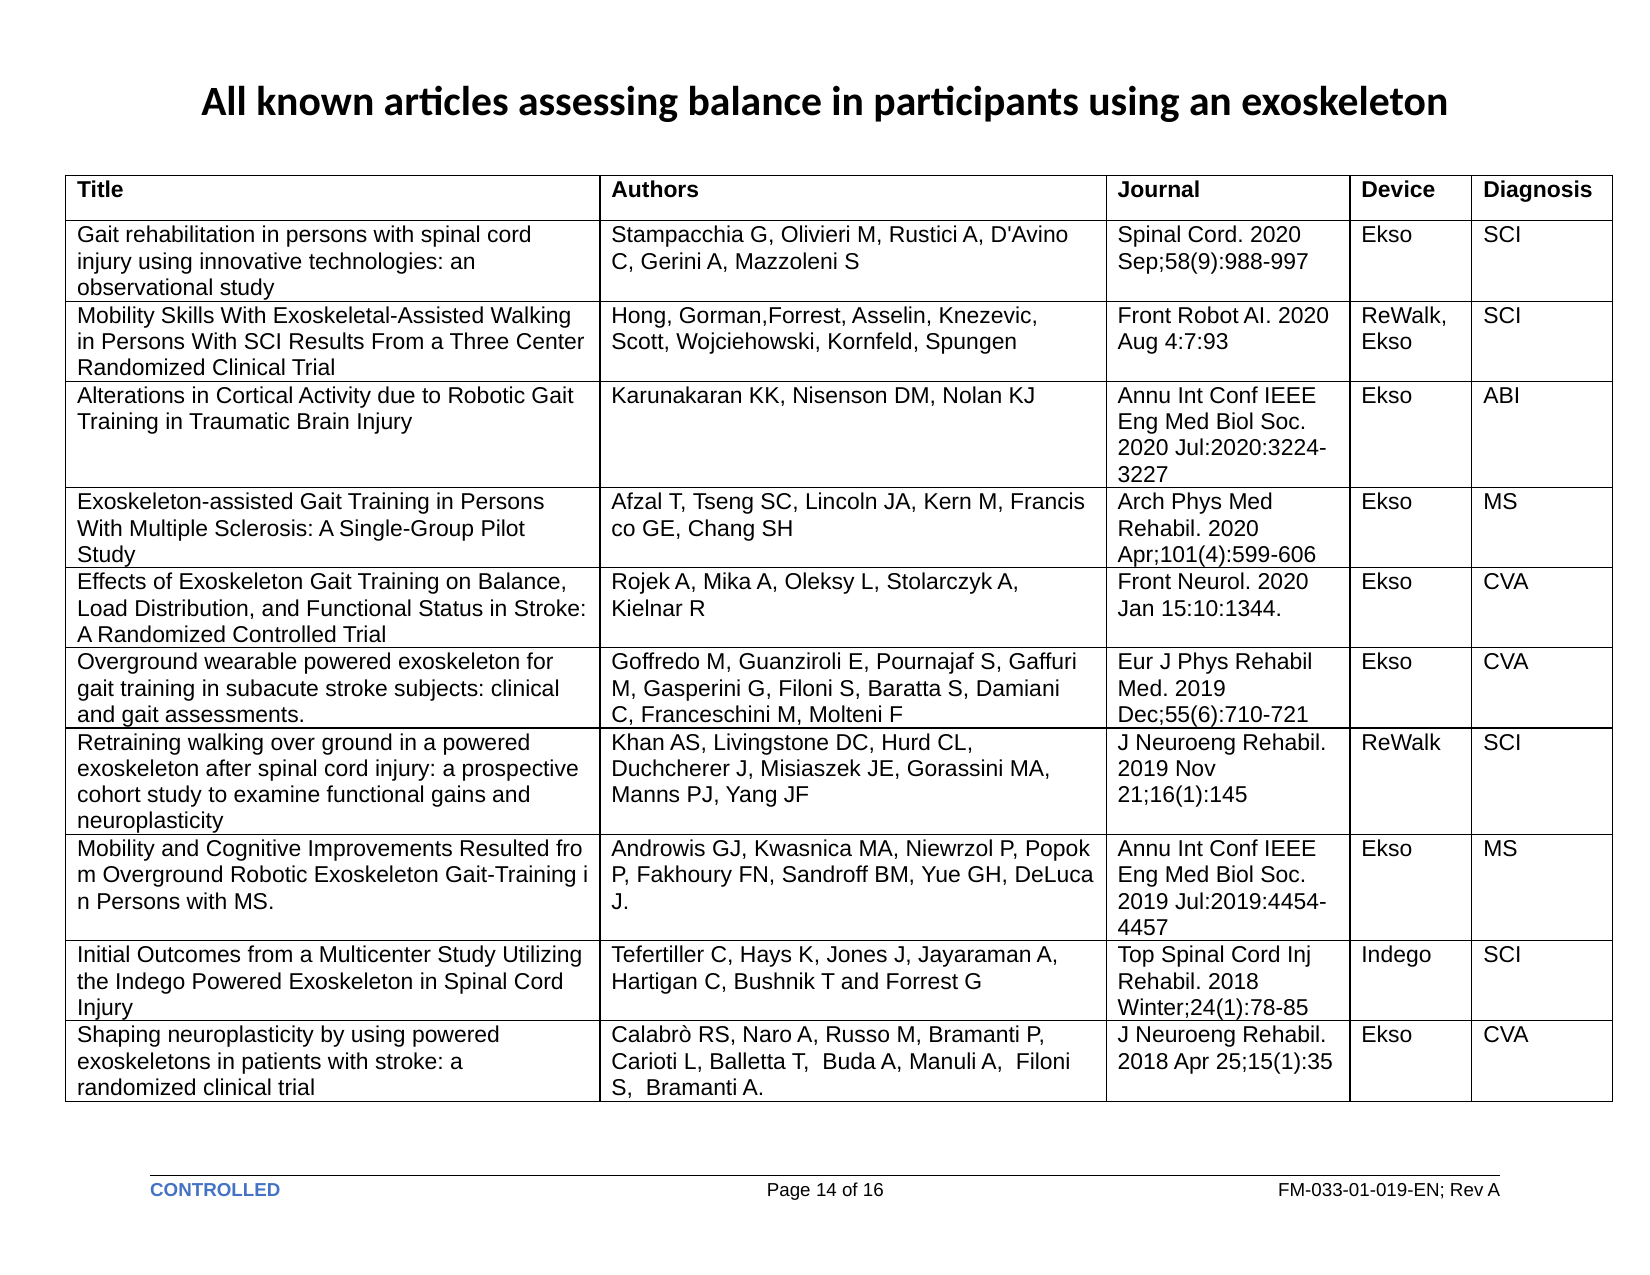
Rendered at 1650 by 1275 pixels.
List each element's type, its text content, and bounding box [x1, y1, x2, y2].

table_header Title [66, 176, 599, 220]
table_cell ReWalk [1351, 729, 1471, 834]
table_cell Karunakaran KK, Nisenson DM, Nolan KJ [601, 382, 1106, 487]
table_cell Stampacchia G, Olivieri M, Rustici A, D'Avino C, Gerini A, Mazzoleni S [601, 221, 1106, 301]
table_cell Hong, Gorman,Forrest, Asselin, Knezevic, Scott, Wojciehowski, Kornfeld, Spungen [601, 302, 1106, 381]
table_cell SCI [1472, 941, 1612, 1020]
table_cell J Neuroeng Rehabil. 2018 Apr 25;15(1):35 [1107, 1021, 1349, 1101]
table_cell Calabrò RS, Naro A, Russo M, Bramanti P, Carioti L, Balletta T, Buda A, Manuli A, Filoni S, Bramanti A. [601, 1021, 1106, 1101]
table_cell SCI [1472, 729, 1612, 834]
table_cell CVA [1472, 568, 1612, 647]
table_cell Arch Phys Med Rehabil. 2020 Apr;101(4):599-606 [1107, 488, 1349, 567]
table_header Diagnosis [1472, 176, 1612, 220]
table_cell Front Robot AI. 2020 Aug 4:7:93 [1107, 302, 1349, 381]
table_cell Mobility Skills With Exoskeletal-Assisted Walking in Persons With SCI Results From a Three Center Randomized Clinical Trial [66, 302, 599, 381]
table_cell Ekso [1351, 835, 1471, 940]
table_cell Ekso [1351, 1021, 1471, 1101]
table_cell Goffredo M, Guanziroli E, Pournajaf S, Gaffuri M, Gasperini G, Filoni S, Baratta S, Damiani C, Franceschini M, Molteni F [601, 648, 1106, 727]
table_cell Tefertiller C, Hays K, Jones J, Jayaraman A, Hartigan C, Bushnik T and Forrest G [601, 941, 1106, 1020]
table_cell Ekso [1351, 488, 1471, 567]
table_cell SCI [1472, 302, 1612, 381]
table_cell Front Neurol. 2020 Jan 15:10:1344. [1107, 568, 1349, 647]
table_header Authors [601, 176, 1106, 220]
table_cell Shaping neuroplasticity by using powered exoskeletons in patients with stroke: a randomized clinical trial [66, 1021, 599, 1101]
table_cell CVA [1472, 648, 1612, 727]
table_cell Retraining walking over ground in a powered exoskeleton after spinal cord injury: a prospective cohort study to examine functional gains and neuroplasticity [66, 729, 599, 834]
table_cell Ekso [1351, 382, 1471, 487]
table_cell MS [1472, 488, 1612, 567]
table_cell Annu Int Conf IEEE Eng Med Biol Soc. 2020 Jul:2020:3224-3227 [1107, 382, 1349, 487]
table_cell CVA [1472, 1021, 1612, 1101]
table_cell Ekso [1351, 221, 1471, 301]
table_cell Mobility and Cognitive Improvements Resulted from Overground Robotic Exoskeleton Gait-Training in Persons with MS. [66, 835, 599, 940]
table_cell ABI [1472, 382, 1612, 487]
table_cell MS [1472, 835, 1612, 940]
table_cell Ekso [1351, 648, 1471, 727]
table_cell J Neuroeng Rehabil. 2019 Nov 21;16(1):145 [1107, 729, 1349, 834]
table_cell Initial Outcomes from a Multicenter Study Utilizing the Indego Powered Exoskeleton in Spinal Cord Injury [66, 941, 599, 1020]
table_cell Indego [1351, 941, 1471, 1020]
table_cell Top Spinal Cord Inj Rehabil. 2018 Winter;24(1):78-85 [1107, 941, 1349, 1020]
table_cell Annu Int Conf IEEE Eng Med Biol Soc. 2019 Jul:2019:4454-4457 [1107, 835, 1349, 940]
table_cell Spinal Cord. 2020 Sep;58(9):988-997 [1107, 221, 1349, 301]
table_cell SCI [1472, 221, 1612, 301]
table_cell Overground wearable powered exoskeleton for gait training in subacute stroke subjects: clinical and gait assessments. [66, 648, 599, 727]
table_cell Exoskeleton-assisted Gait Training in Persons With Multiple Sclerosis: A Single-Group Pilot Study [66, 488, 599, 567]
table_header Journal [1107, 176, 1349, 220]
table_cell Eur J Phys Rehabil Med. 2019 Dec;55(6):710-721 [1107, 648, 1349, 727]
table_cell ReWalk, Ekso [1351, 302, 1471, 381]
table_header Device [1351, 176, 1471, 220]
table_cell Alterations in Cortical Activity due to Robotic Gait Training in Traumatic Brain Injury [66, 382, 599, 487]
table_cell Effects of Exoskeleton Gait Training on Balance, Load Distribution, and Functional Status in Stroke: A Randomized Controlled Trial [66, 568, 599, 647]
table_cell Androwis GJ, Kwasnica MA, Niewrzol P, Popok P, Fakhoury FN, Sandroff BM, Yue GH, DeLuca J. [601, 835, 1106, 940]
table_cell Gait rehabilitation in persons with spinal cord injury using innovative technologies: an observational study [66, 221, 599, 301]
table_cell Ekso [1351, 568, 1471, 647]
table_cell Khan AS, Livingstone DC, Hurd CL, Duchcherer J, Misiaszek JE, Gorassini MA, Manns PJ, Yang JF [601, 729, 1106, 834]
table_cell Afzal T, Tseng SC, Lincoln JA, Kern M, Francisco GE, Chang SH [601, 488, 1106, 567]
table_cell Rojek A, Mika A, Oleksy L, Stolarczyk A, Kielnar R [601, 568, 1106, 647]
